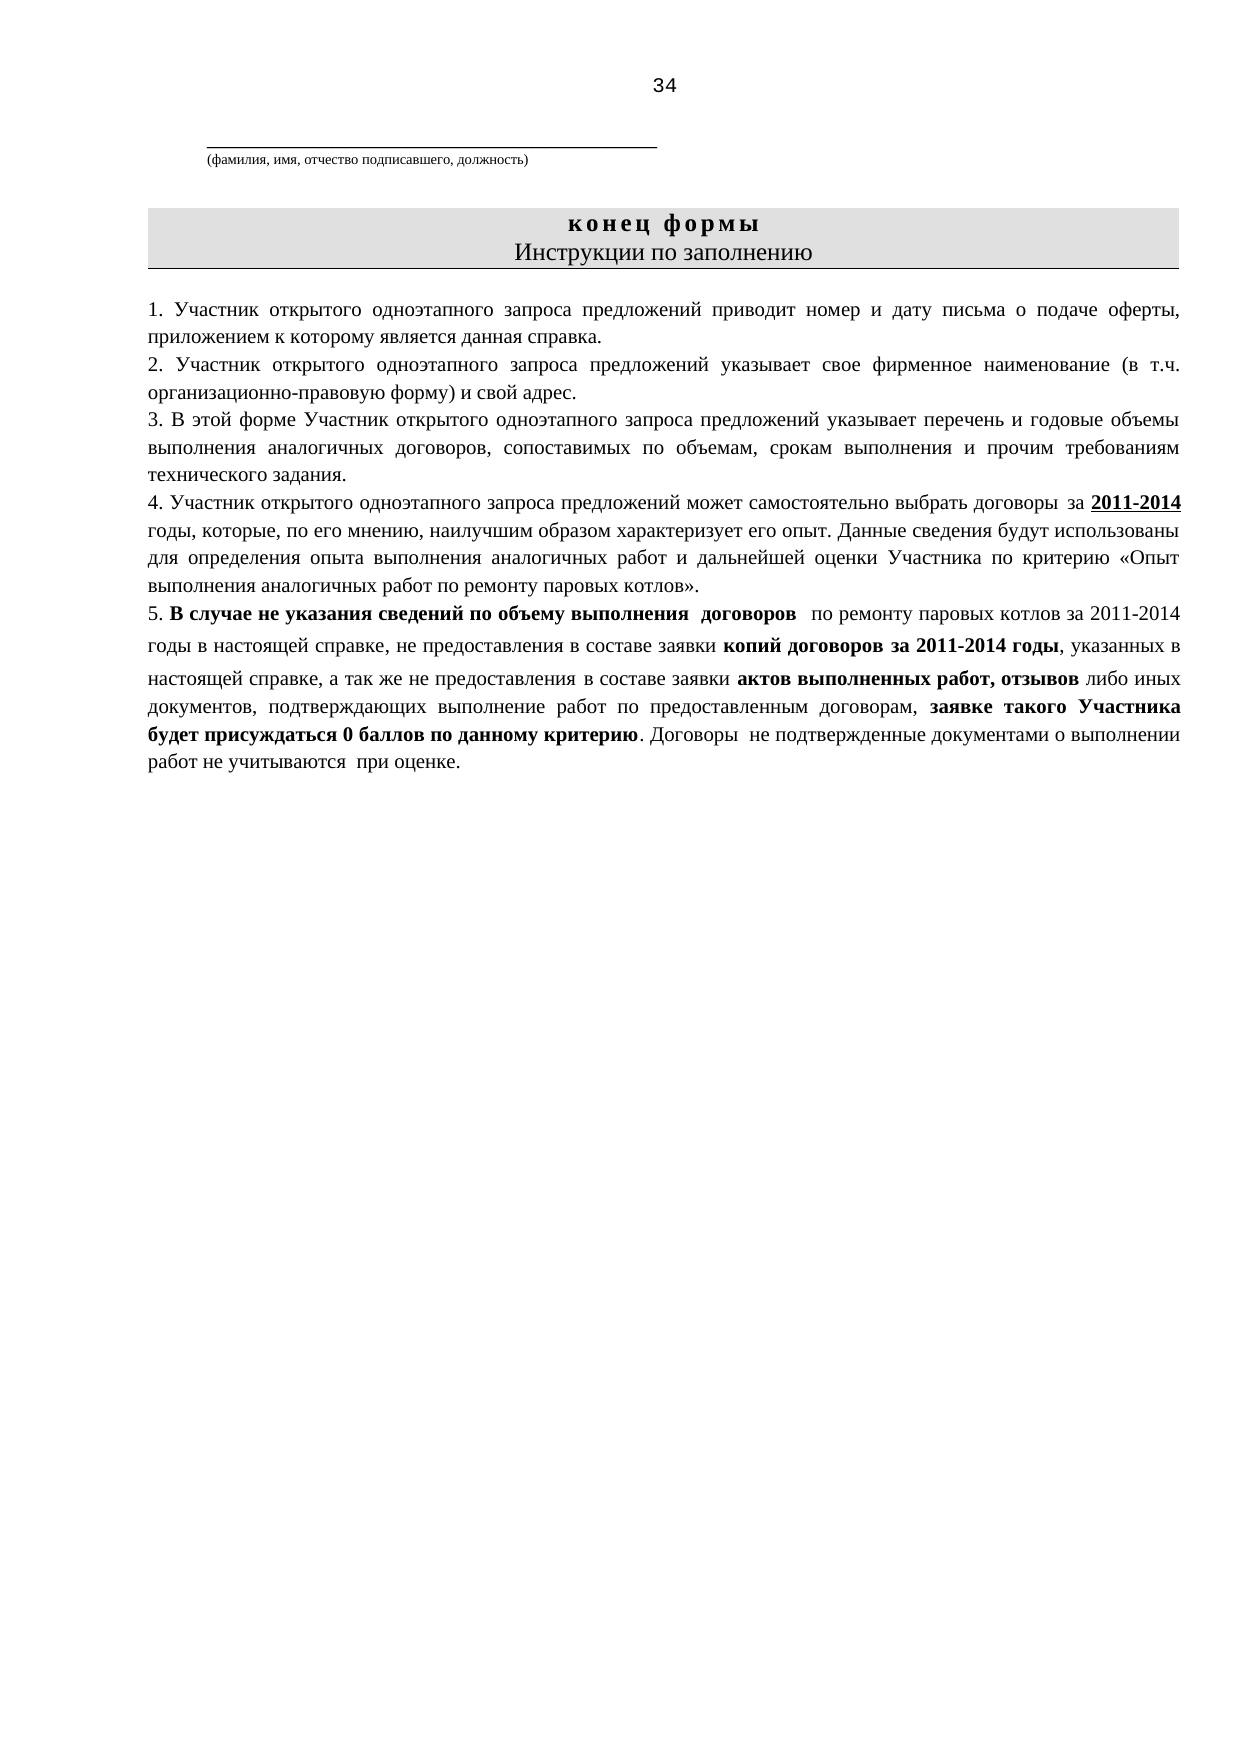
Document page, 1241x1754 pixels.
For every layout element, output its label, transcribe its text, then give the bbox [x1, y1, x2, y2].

text 3. В этой форме Участник открытого одноэтапного запроса предложений указывает перечень и годовые объемы выполнения аналогичных договоров, сопоставимых по объемам, срокам выполнения и прочим требованиям технического задания. [148, 407, 1181, 486]
text ____________________________________ [148, 122, 1181, 151]
text 4. Участник открытого одноэтапного запроса предложений может самостоятельно выбрать договоры за 2011-2014 годы, которые, по его мнению, наилучшим образом характеризует его опыт. Данные сведения будут использованы для определения опыта выполнения аналогичных работ и дальнейшей оценки Участника по критерию «Опыт выполнения аналогичных работ по ремонту паровых котлов». [148, 490, 1181, 597]
text конец формы [148, 208, 1179, 237]
text 2. Участник открытого одноэтапного запроса предложений указывает свое фирменное наименование (в т.ч. организационно-правовую форму) и свой адрес. [148, 352, 1181, 404]
text Инструкции по заполнению [148, 237, 1179, 268]
text (фамилия, имя, отчество подписавшего, должность) [148, 151, 797, 180]
text 5. В случае не указания сведений по объему выполнения договоров по ремонту паровых котлов за 2011-2014 годы в настоящей справке, не предоставления в составе заявки копий договоров за 2011-2014 годы, указанных в настоящей справке, а так же не предоставления в составе заявки актов выполненных работ, отзывов либо иных документов, подтверждающих выполнение работ по предоставленным договорам, заявке такого Участника будет присуждаться 0 баллов по данному критерию. Договоры не подтвержденные документами о выполнении работ не учитываются при оценке. [148, 600, 1181, 773]
text 1. Участник открытого одноэтапного запроса предложений приводит номер и дату письма о подаче оферты, приложением к которому является данная справка. [148, 297, 1181, 348]
